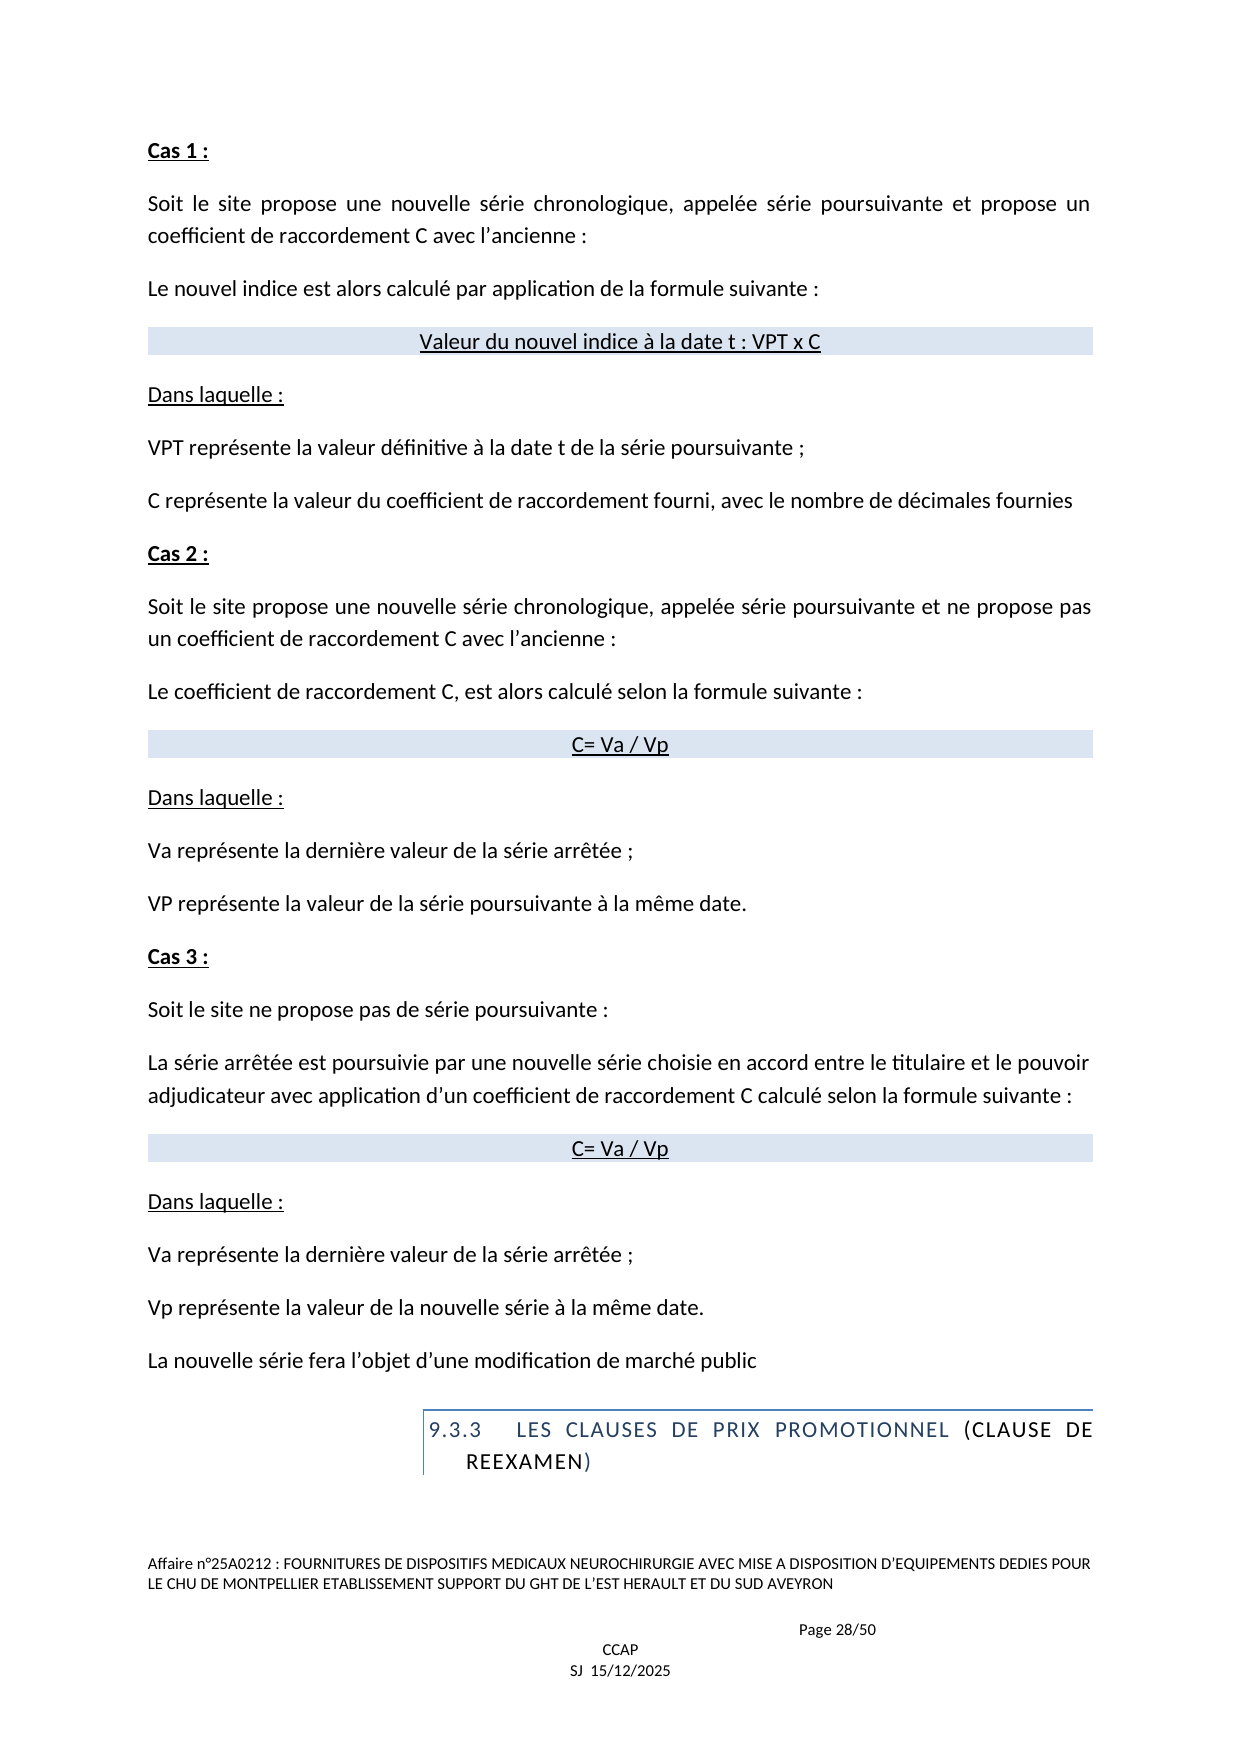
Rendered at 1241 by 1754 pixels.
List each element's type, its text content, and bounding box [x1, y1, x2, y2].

subtitle les clauses de prix promotionnel (clause de reexamen) [424, 1411, 1093, 1475]
text Cas 3 : [148, 942, 1093, 971]
text C= Va / Vp [148, 730, 1093, 758]
text La série arrêtée est poursuivie par une nouvelle série choisie en accord entre le titulaire et le pouvoir adjudicateur avec application d’un coefficient de raccordement C calculé selon la formule suivante : [148, 1048, 1093, 1109]
text Le nouvel indice est alors calculé par application de la formule suivante : [148, 274, 1093, 302]
text Dans laquelle : [148, 783, 1093, 811]
text VPT représente la valeur définitive à la date t de la série poursuivante ; [148, 433, 1093, 461]
text Le coefficient de raccordement C, est alors calculé selon la formule suivante : [148, 677, 1093, 705]
text Va représente la dernière valeur de la série arrêtée ; [148, 1240, 1093, 1268]
text Vp représente la valeur de la nouvelle série à la même date. [148, 1293, 1093, 1321]
text Soit le site propose une nouvelle série chronologique, appelée série poursuivante et ne propose pas un coefficient de raccordement C avec l’ancienne : [148, 592, 1093, 652]
text Cas 1 : [148, 136, 1093, 164]
text Valeur du nouvel indice à la date t : VPT x C [148, 327, 1093, 355]
text Dans laquelle : [148, 380, 1093, 408]
text La nouvelle série fera l’objet d’une modification de marché public [148, 1346, 1093, 1374]
text Soit le site propose une nouvelle série chronologique, appelée série poursuivante et propose un coefficient de raccordement C avec l’ancienne : [148, 189, 1093, 249]
text Soit le site ne propose pas de série poursuivante : [148, 996, 1093, 1023]
text Dans laquelle : [148, 1187, 1093, 1215]
text VP représente la valeur de la série poursuivante à la même date. [148, 889, 1093, 917]
text Cas 2 : [148, 539, 1093, 567]
text C représente la valeur du coefficient de raccordement fourni, avec le nombre de décimales fournies [148, 486, 1093, 514]
text C= Va / Vp [148, 1134, 1093, 1162]
text Va représente la dernière valeur de la série arrêtée ; [148, 836, 1093, 864]
